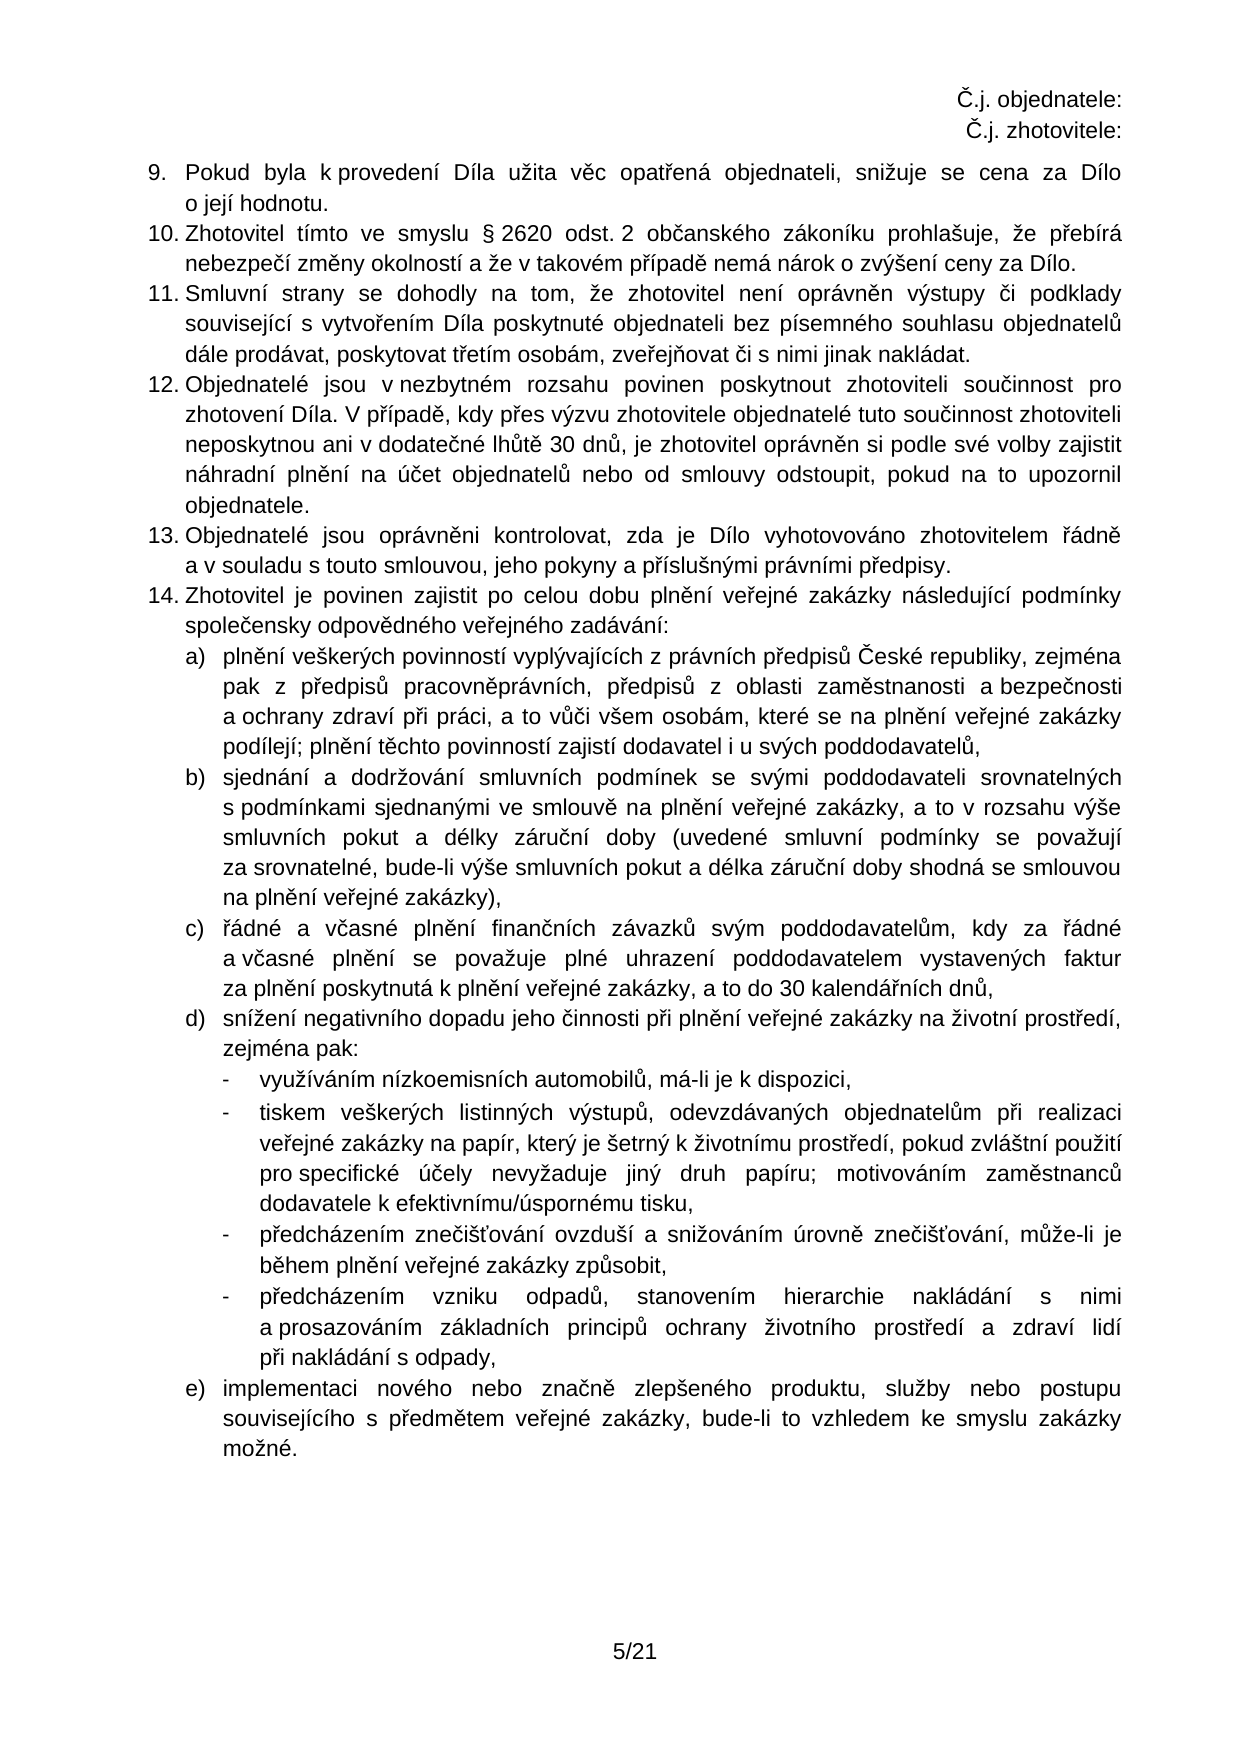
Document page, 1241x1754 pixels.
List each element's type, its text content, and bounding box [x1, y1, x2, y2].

list předcházením vzniku odpadů, stanovením hierarchie nakládání s nimi a prosazováním základních principů ochrany životního prostředí a zdraví lidí při nakládání s odpady, [222, 1282, 1122, 1371]
list předcházením znečišťování ovzduší a snižováním úrovně znečišťování, může-li je během plnění veřejné zakázky způsobit, [222, 1220, 1122, 1278]
list Smluvní strany se dohodly na tom, že zhotovitel není oprávněn výstupy či podklady související s vytvořením Díla poskytnuté objednateli bez písemného souhlasu objednatelů dále prodávat, poskytovat třetím osobám, zveřejňovat či s nimi jinak nakládat. [148, 280, 1122, 367]
list řádné a včasné plnění finančních závazků svým poddodavatelům, kdy za řádné a včasné plnění se považuje plné uhrazení poddodavatelem vystavených faktur za plnění poskytnutá k plnění veřejné zakázky, a to do 30 kalendářních dnů, [185, 914, 1122, 1001]
list plnění veškerých povinností vyplývajících z právních předpisů České republiky, zejména pak z předpisů pracovněprávních, předpisů z oblasti zaměstnanosti a bezpečnosti a ochrany zdraví při práci, a to vůči všem osobám, které se na plnění veřejné zakázky podílejí; plnění těchto povinností zajistí dodavatel i u svých poddodavatelů, [185, 643, 1122, 759]
list tiskem veškerých listinných výstupů, odevzdávaných objednatelům při realizaci veřejné zakázky na papír, který je šetrný k životnímu prostředí, pokud zvláštní použití pro specifické účely nevyžaduje jiný druh papíru; motivováním zaměstnanců dodavatele k efektivnímu/úspornému tisku, [222, 1098, 1122, 1216]
list Pokud byla k provedení Díla užita věc opatřená objednateli, snižuje se cena za Dílo o její hodnotu. [148, 159, 1122, 216]
list snížení negativního dopadu jeho činnosti při plnění veřejné zakázky na životní prostředí, zejména pak: [185, 1005, 1122, 1062]
list sjednání a dodržování smluvních podmínek se svými poddodavateli srovnatelných s podmínkami sjednanými ve smlouvě na plnění veřejné zakázky, a to v rozsahu výše smluvních pokut a délky záruční doby (uvedené smluvní podmínky se považují za srovnatelné, bude-li výše smluvních pokut a délka záruční doby shodná se smlouvou na plnění veřejné zakázky), [185, 763, 1122, 911]
list Zhotovitel je povinen zajistit po celou dobu plnění veřejné zakázky následující podmínky společensky odpovědného veřejného zadávání: [148, 582, 1122, 639]
list implementaci nového nebo značně zlepšeného produktu, služby nebo postupu souvisejícího s předmětem veřejné zakázky, bude-li to vzhledem ke smyslu zakázky možné. [185, 1374, 1122, 1461]
list Zhotovitel tímto ve smyslu § 2620 odst. 2 občanského zákoníku prohlašuje, že přebírá nebezpečí změny okolností a že v takovém případě nemá nárok o zvýšení ceny za Dílo. [148, 220, 1122, 276]
list Objednatelé jsou v nezbytném rozsahu povinen poskytnout zhotoviteli součinnost pro zhotovení Díla. V případě, kdy přes výzvu zhotovitele objednatelé tuto součinnost zhotoviteli neposkytnou ani v dodatečné lhůtě 30 dnů, je zhotovitel oprávněn si podle své volby zajistit náhradní plnění na účet objednatelů nebo od smlouvy odstoupit, pokud na to upozornil objednatele. [148, 371, 1122, 518]
list Objednatelé jsou oprávněni kontrolovat, zda je Dílo vyhotovováno zhotovitelem řádně a v souladu s touto smlouvou, jeho pokyny a příslušnými právními předpisy. [148, 522, 1122, 578]
list využíváním nízkoemisních automobilů, má-li je k dispozici, [222, 1066, 1122, 1093]
